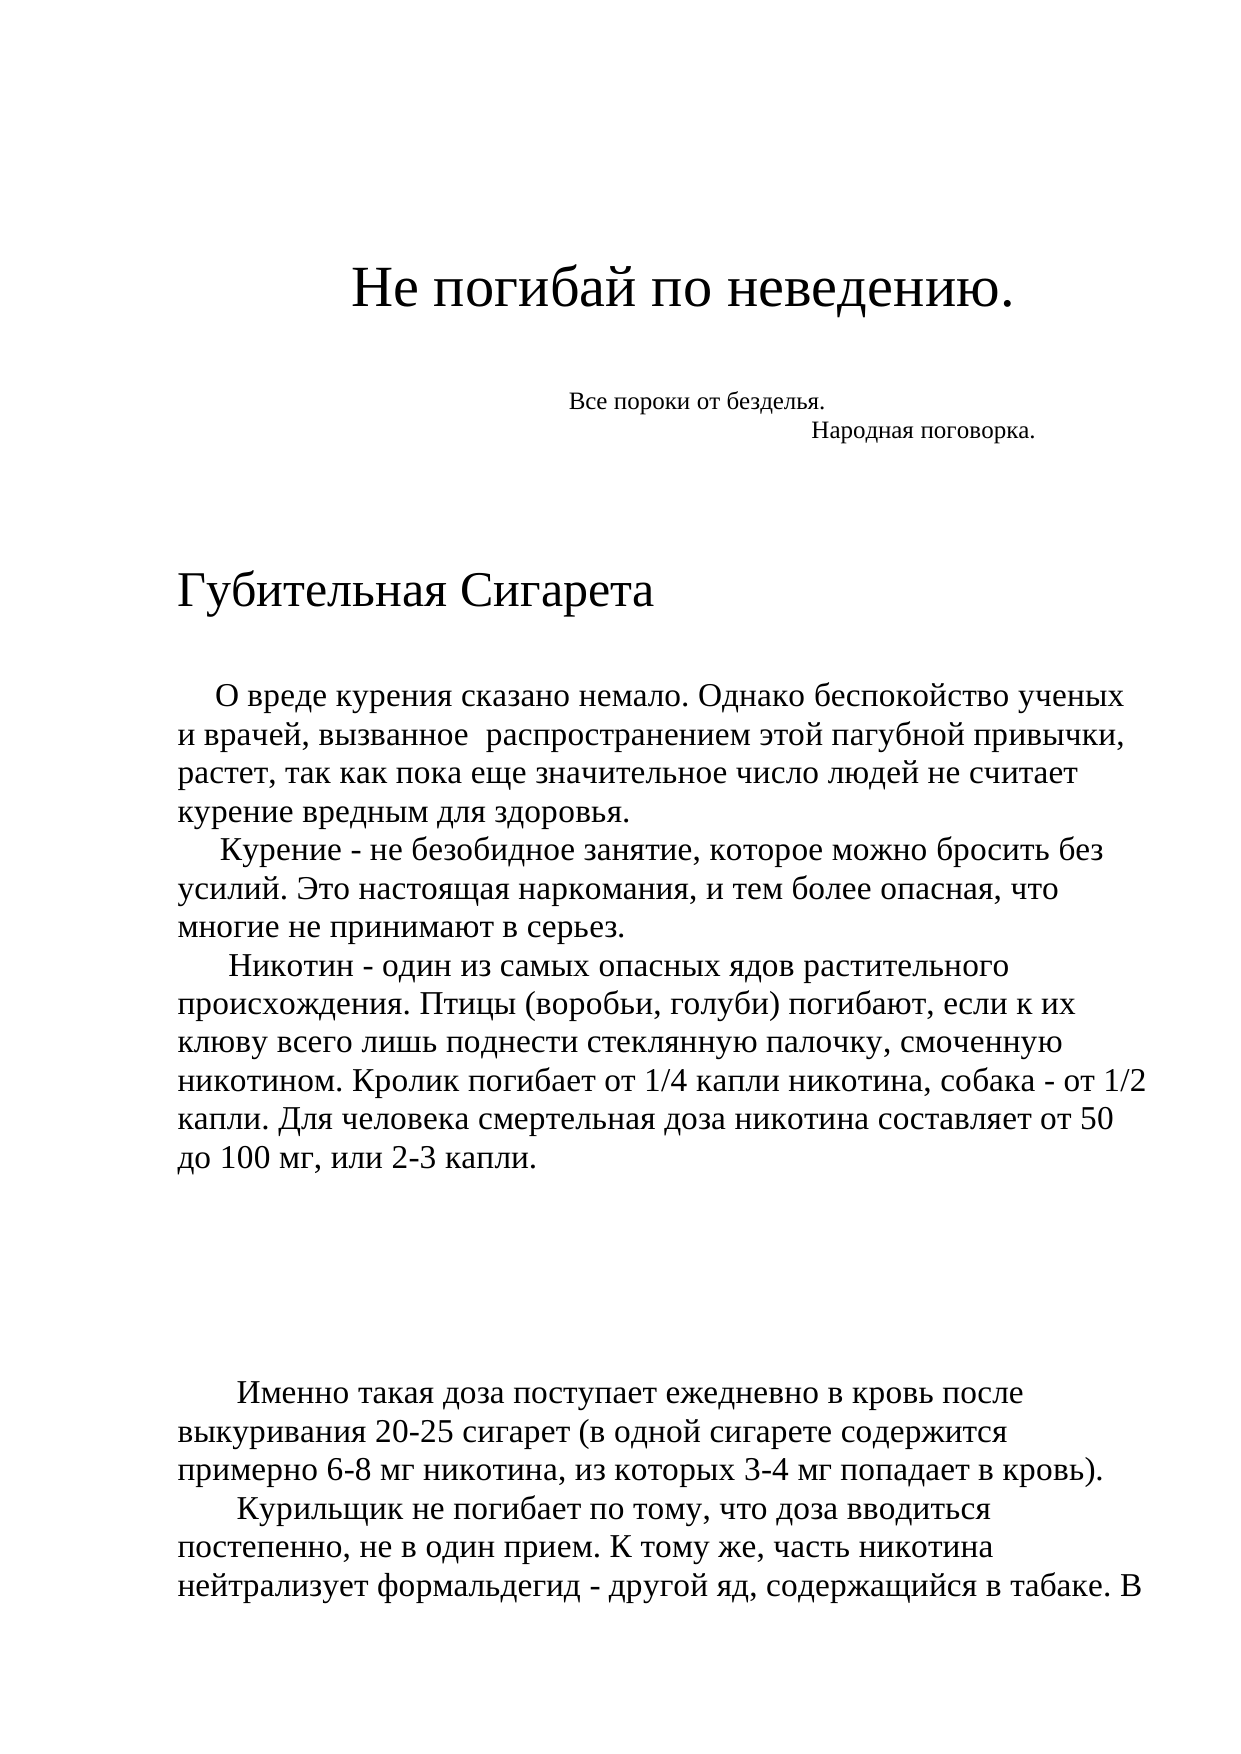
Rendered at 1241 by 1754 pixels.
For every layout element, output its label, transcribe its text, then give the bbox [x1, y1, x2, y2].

text Губительная Сигарета [177, 560, 1152, 618]
text Не погибай по неведению. [177, 252, 1152, 319]
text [177, 1488, 1152, 1603]
text О вреде курения сказано немало. Однако беспокойство ученых и врачей, вызванное распространением этой пагубной привычки, растет, так как пока еще значительное число людей не считает курение вредным для здоровья. [177, 675, 1152, 829]
text Именно такая доза поступает ежедневно в кровь после выкуривания 20-25 сигарет (в одной сигарете содержится примерно 6-8 мг никотина, из которых 3-4 мг попадает в кровь). [177, 1372, 1152, 1488]
text Народная поговорка. [177, 415, 1152, 444]
text Все пороки от безделья. [177, 386, 1152, 415]
text Никотин - один из самых опасных ядов растительного происхождения. Птицы (воробьи, голуби) погибают, если к их клюву всего лишь поднести стеклянную палочку, смоченную никотином. Кролик погибает от 1/4 капли никотина, собака - от 1/2 капли. Для человека смертельная доза никотина составляет от 50 до 100 мг, или 2-3 капли. [177, 944, 1152, 1175]
text Курение - не безобидное занятие, которое можно бросить без усилий. Это настоящая наркомания, и тем более опасная, что многие не принимают в серьез. [177, 829, 1152, 944]
